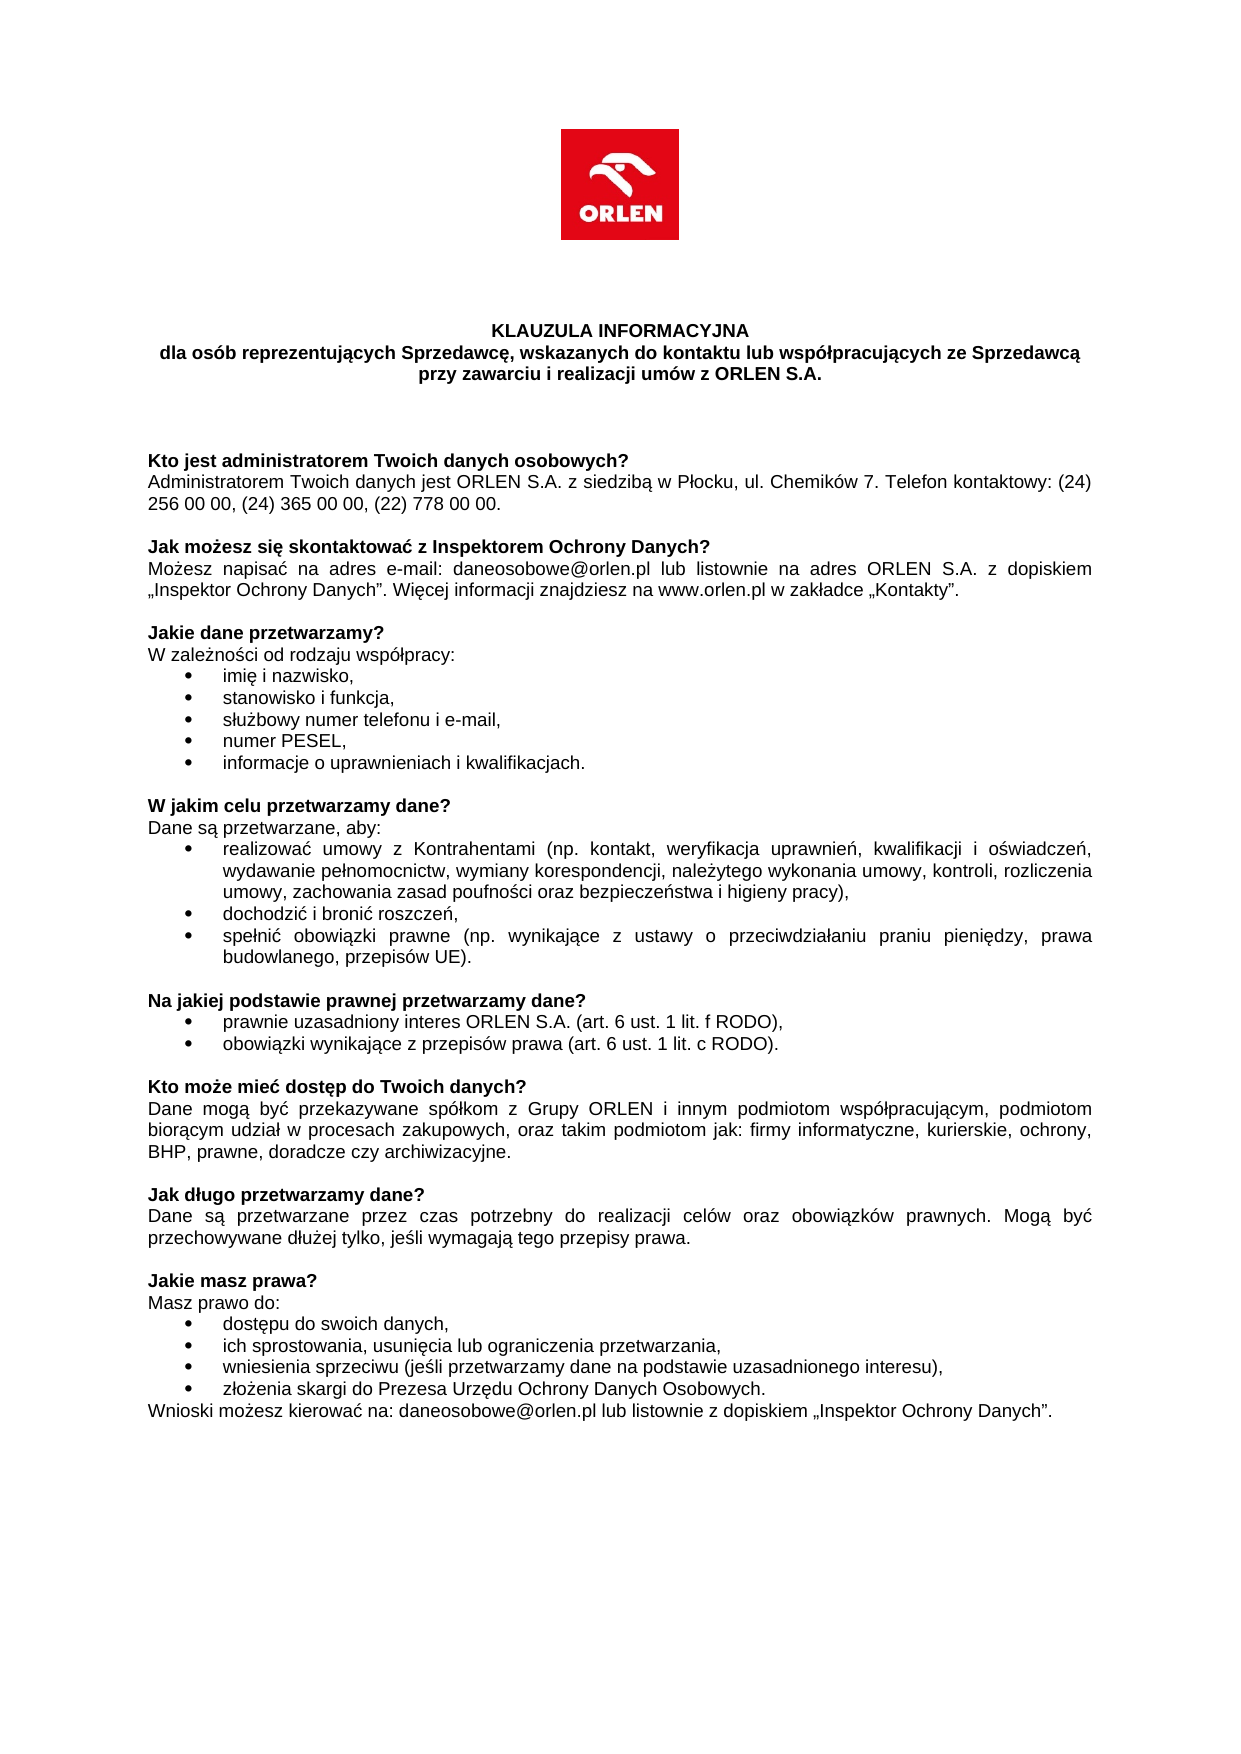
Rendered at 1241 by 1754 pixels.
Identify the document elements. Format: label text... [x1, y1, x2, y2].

list imię i nazwisko, [185, 665, 1093, 687]
list wniesienia sprzeciwu (jeśli przetwarzamy dane na podstawie uzasadnionego interesu), [185, 1356, 1093, 1378]
text Administratorem Twoich danych jest ORLEN S.A. z siedzibą w Płocku, ul. Chemików 7. Telefon kontaktowy: (24) 256 00 00, (24) 365 00 00, (22) 778 00 00. [148, 471, 1093, 514]
list stanowisko i funkcja, [185, 687, 1093, 708]
text Jakie dane przetwarzamy? [148, 622, 1093, 643]
text W jakim celu przetwarzamy dane? [148, 795, 1093, 817]
text Jak długo przetwarzamy dane? [148, 1184, 1093, 1205]
text Dane są przetwarzane, aby: [148, 817, 1093, 838]
text KLAUZULA INFORMACYJNA [148, 320, 1093, 342]
text Kto jest administratorem Twoich danych osobowych? [148, 449, 1093, 471]
list służbowy numer telefonu i e-mail, [185, 708, 1093, 730]
list złożenia skargi do Prezesa Urzędu Ochrony Danych Osobowych. [185, 1378, 1093, 1400]
text Kto może mieć dostęp do Twoich danych? [148, 1076, 1093, 1097]
list dochodzić i bronić roszczeń, [185, 903, 1093, 924]
text Dane są przetwarzane przez czas potrzebny do realizacji celów oraz obowiązków prawnych. Mogą być przechowywane dłużej tylko, jeśli wymagają tego przepisy prawa. [148, 1205, 1093, 1248]
text Wnioski możesz kierować na: daneosobowe@orlen.pl lub listownie z dopiskiem „Inspektor Ochrony Danych”. [148, 1400, 1093, 1421]
list prawnie uzasadniony interes ORLEN S.A. (art. 6 ust. 1 lit. f RODO), [185, 1011, 1093, 1033]
list ich sprostowania, usunięcia lub ograniczenia przetwarzania, [185, 1335, 1093, 1356]
text Jak możesz się skontaktować z Inspektorem Ochrony Danych? [148, 536, 1093, 557]
list numer PESEL, [185, 730, 1093, 752]
text W zależności od rodzaju współpracy: [148, 643, 1093, 665]
text Jakie masz prawa? [148, 1270, 1093, 1291]
text Masz prawo do: [148, 1291, 1093, 1313]
list obowiązki wynikające z przepisów prawa (art. 6 ust. 1 lit. c RODO). [185, 1033, 1093, 1054]
list realizować umowy z Kontrahentami (np. kontakt, weryfikacja uprawnień, kwalifikacji i oświadczeń, wydawanie pełnomocnictw, wymiany korespondencji, należytego wykonania umowy, kontroli, rozliczenia umowy, zachowania zasad poufności oraz bezpieczeństwa i higieny pracy), [185, 838, 1093, 903]
list spełnić obowiązki prawne (np. wynikające z ustawy o przeciwdziałaniu praniu pieniędzy, prawa budowlanego, przepisów UE). [185, 924, 1093, 968]
picture [561, 129, 679, 240]
text Dane mogą być przekazywane spółkom z Grupy ORLEN i innym podmiotom współpracującym, podmiotom biorącym udział w procesach zakupowych, oraz takim podmiotom jak: firmy informatyczne, kurierskie, ochrony, BHP, prawne, doradcze czy archiwizacyjne. [148, 1097, 1093, 1162]
list dostępu do swoich danych, [185, 1313, 1093, 1335]
text dla osób reprezentujących Sprzedawcę, wskazanych do kontaktu lub współpracujących ze Sprzedawcą przy zawarciu i realizacji umów z ORLEN S.A. [148, 342, 1093, 385]
text Na jakiej podstawie prawnej przetwarzamy dane? [148, 989, 1093, 1011]
list informacje o uprawnieniach i kwalifikacjach. [185, 752, 1093, 773]
text Możesz napisać na adres e-mail: daneosobowe@orlen.pl lub listownie na adres ORLEN S.A. z dopiskiem „Inspektor Ochrony Danych”. Więcej informacji znajdziesz na www.orlen.pl w zakładce „Kontakty”. [148, 557, 1093, 600]
